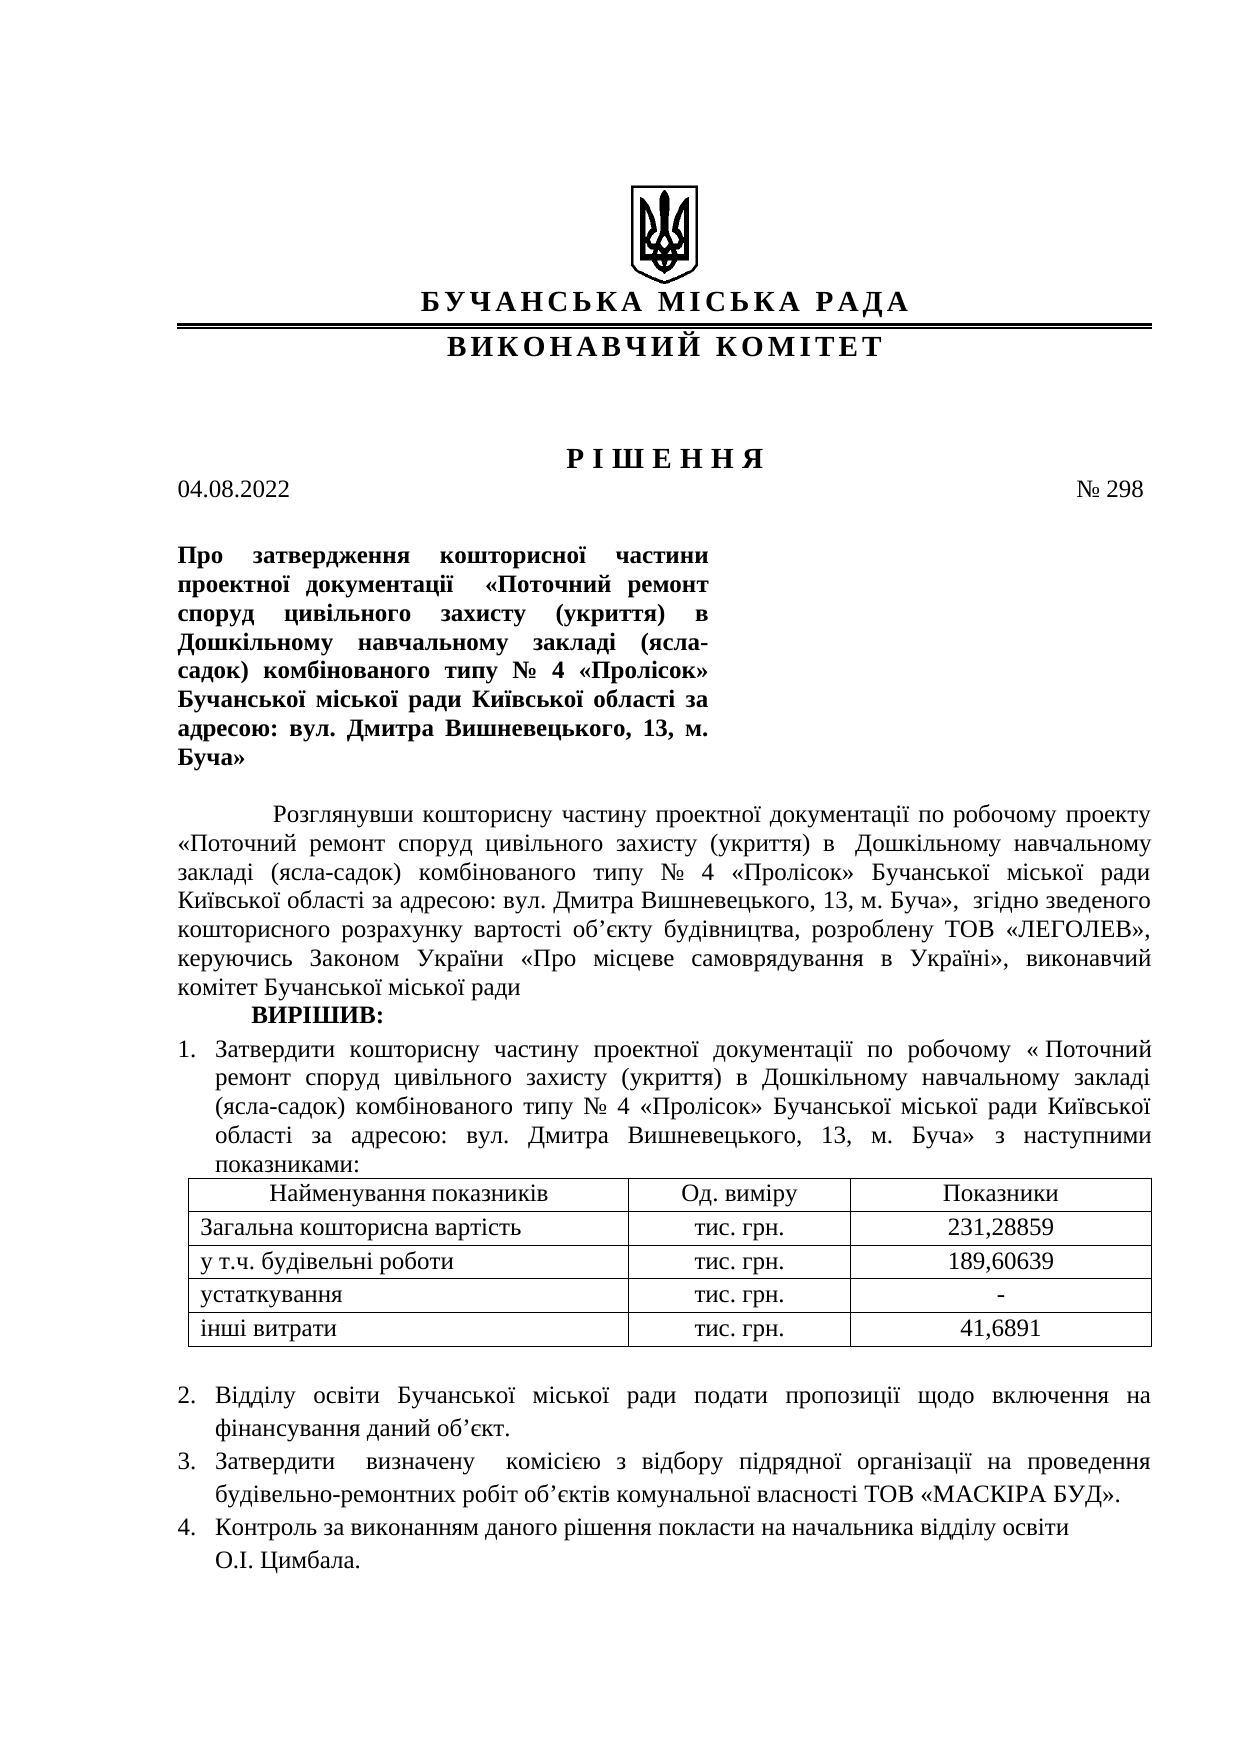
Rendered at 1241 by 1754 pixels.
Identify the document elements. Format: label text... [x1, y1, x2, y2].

table_cell тис. грн. [629, 1313, 850, 1346]
list Відділу освіти Бучанської міської ради подати пропозиції щодо включення на фінансування даний об’єкт. [177, 1380, 1152, 1441]
list Затвердити кошторисну частину проектної документації по робочому « Поточний ремонт споруд цивільного захисту (укриття) в Дошкільному навчальному закладі (ясла-садок) комбінованого типу № 4 «Пролісок» Бучанської міської ради Київської області за адресою: вул. Дмитра Вишневецького, 13, м. Буча» з наступними показниками: [177, 1034, 1152, 1177]
list Контроль за виконанням даного рішення покласти на начальника відділу освіти [177, 1512, 1152, 1541]
text Про затвердження кошторисної частини проектної документації «Поточний ремонт споруд цивільного захисту (укриття) в Дошкільному навчальному закладі (ясла-садок) комбінованого типу № 4 «Пролісок» Бучанської міської ради Київської області за адресою: вул. Дмитра Вишневецького, 13, м. Буча» [177, 541, 709, 771]
text БУЧАНСЬКА МІСЬКА РАДА [177, 284, 1152, 318]
table_cell устаткування [189, 1279, 628, 1312]
table_cell - [851, 1279, 1151, 1312]
table_cell 231,28859 [851, 1212, 1151, 1245]
table_cell тис. грн. [629, 1246, 850, 1278]
text Розглянувши кошторисну частину проектної документації по робочому проекту «Поточний ремонт споруд цивільного захисту (укриття) в Дошкільному навчальному закладі (ясла-садок) комбінованого типу № 4 «Пролісок» Бучанської міської ради Київської області за адресою: вул. Дмитра Вишневецького, 13, м. Буча», згідно зведеного кошторисного розрахунку вартості об’єкту будівництва, розроблену ТОВ «ЛЕГОЛЕВ», керуючись Законом України «Про місцеве самоврядування в Україні», виконавчий комітет Бучанської міської ради [177, 799, 1152, 1001]
table_header ВИКОНАВЧИЙ КОМІТЕТ [177, 329, 1152, 441]
table_header Найменування показників [189, 1179, 628, 1211]
text РІШЕННЯ [177, 441, 1152, 474]
table_cell Загальна кошторисна вартість [189, 1212, 628, 1245]
table_cell 189,60639 [851, 1246, 1151, 1278]
table_header Од. виміру [629, 1179, 850, 1211]
table_cell 41,6891 [851, 1313, 1151, 1346]
subtitle 04.08.2022 № 298 [177, 474, 1152, 503]
list Затвердити визначену комісією з відбору підрядної організації на проведення будівельно-ремонтних робіт об’єктів комунальної власності ТОВ «МАСКІРА БУД». [177, 1446, 1152, 1507]
table_header Показники [851, 1179, 1151, 1211]
table_cell у т.ч. будівельні роботи [189, 1246, 628, 1278]
picture [629, 184, 700, 285]
table_cell тис. грн. [629, 1212, 850, 1245]
list О.І. Цимбала. [215, 1545, 1152, 1573]
table_cell інші витрати [189, 1313, 628, 1346]
table_cell тис. грн. [629, 1279, 850, 1312]
text ВИРІШИВ: [177, 1001, 1152, 1029]
